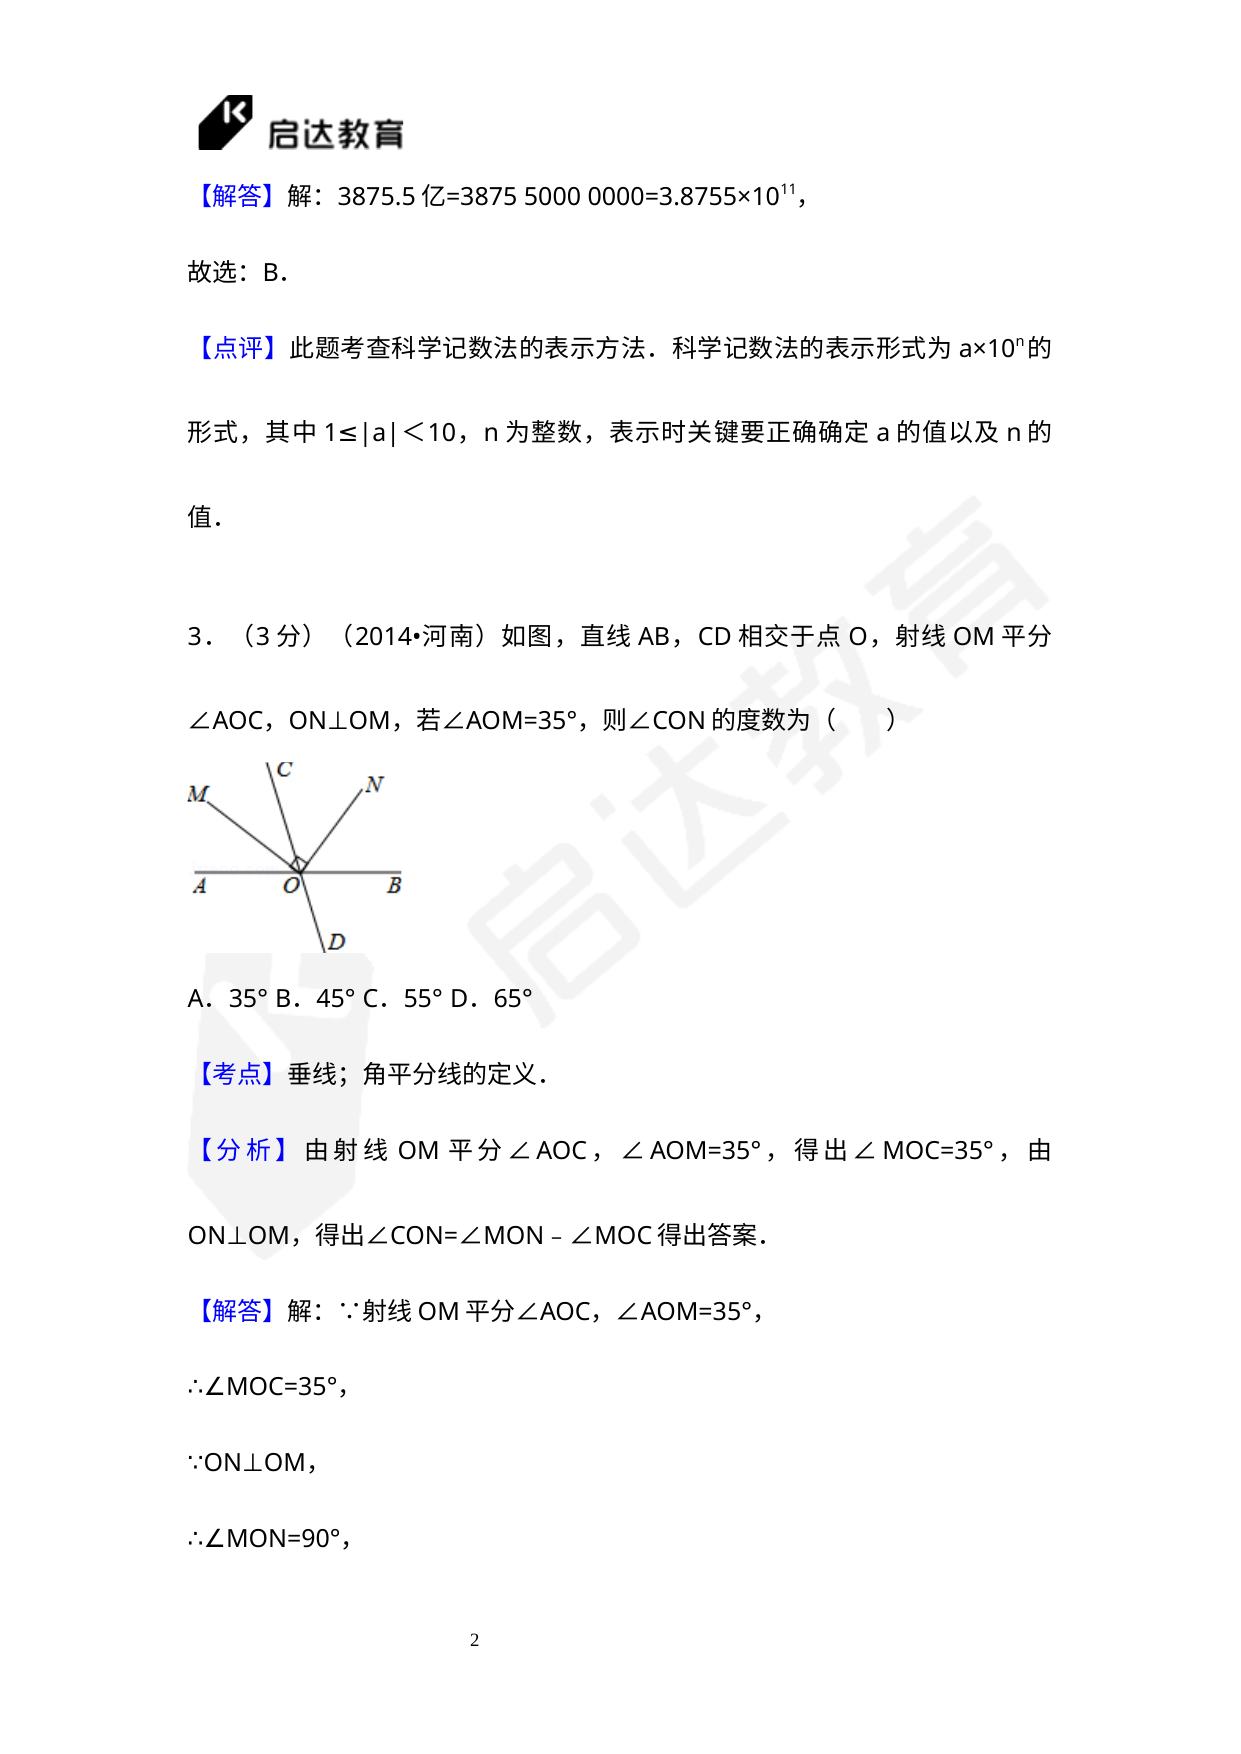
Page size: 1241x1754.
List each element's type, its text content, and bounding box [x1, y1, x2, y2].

text 【点评】此题考查科学记数法的表示方法．科学记数法的表示形式为a×10n的形式，其中1≤|a|＜10，n为整数，表示时关键要正确确定a的值以及n的值． [187, 314, 1053, 548]
picture [198, 95, 404, 150]
text 3．（3分）（2014•河南）如图，直线AB，CD相交于点O，射线OM平分∠AOC，ON⊥OM，若∠AOM=35°，则∠CON的度数为（ ） [187, 602, 1053, 751]
text 【分析】由射线OM平分∠AOC，∠AOM=35°，得出∠MOC=35°，由ON⊥OM，得出∠CON=∠MON﹣∠MOC得出答案． [187, 1116, 1053, 1266]
text 【考点】垂线；角平分线的定义． [187, 1040, 1053, 1105]
text A．35° B．45° C．55° D．65° [187, 964, 1053, 1029]
text ∵ON⊥OM， [187, 1428, 1053, 1493]
picture [187, 762, 402, 953]
text 【解答】解：3875.5亿=3875 5000 0000=3.8755×1011， [187, 162, 1053, 227]
text ∴∠MON=90°， [187, 1504, 1053, 1569]
text 【解答】解：∵射线OM平分∠AOC，∠AOM=35°， [187, 1277, 1053, 1342]
text ∴∠MOC=35°， [187, 1352, 1053, 1417]
text 故选：B． [187, 238, 1053, 303]
